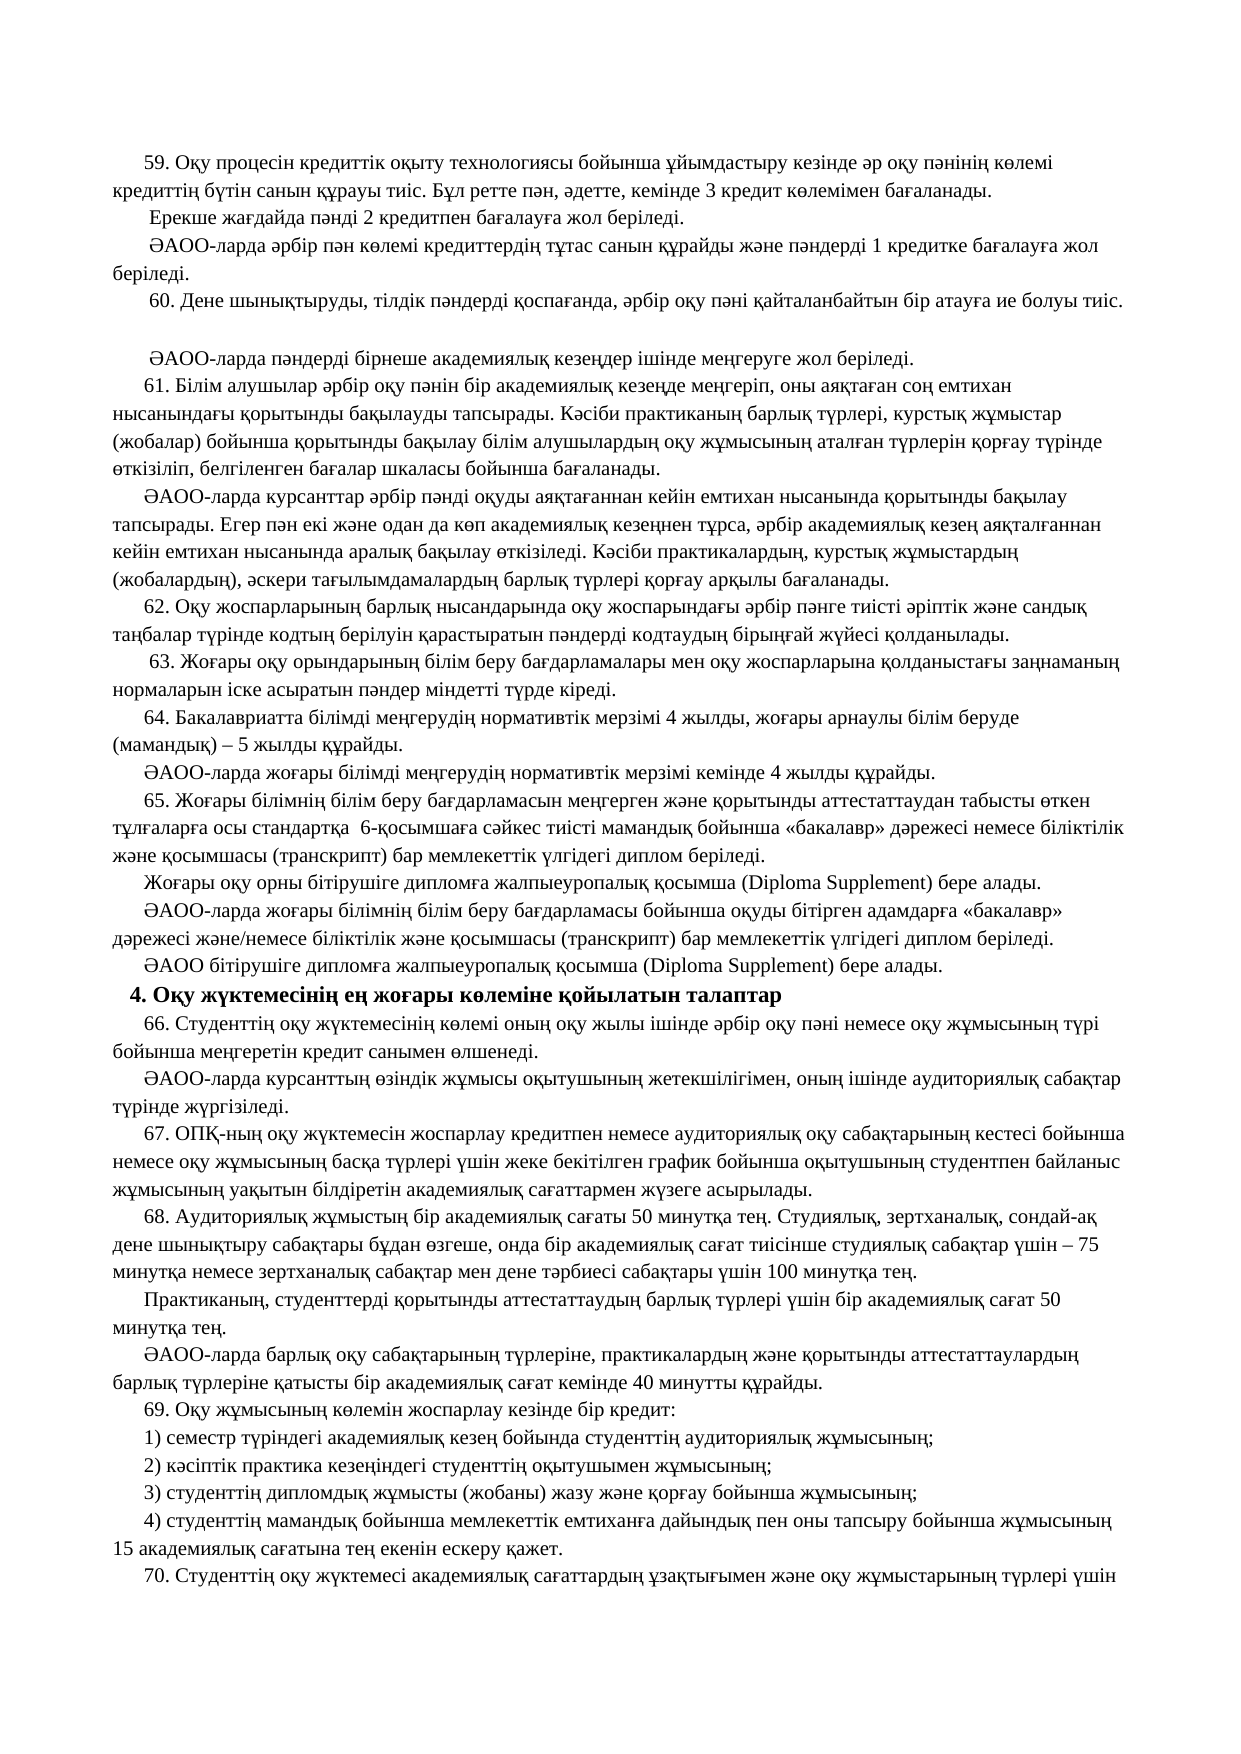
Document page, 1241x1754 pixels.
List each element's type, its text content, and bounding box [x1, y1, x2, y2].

text 4. Оқу жүктемесінің ең жоғары көлеміне қойылатын талаптар [112, 981, 1128, 1007]
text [112, 1011, 1128, 1587]
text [112, 150, 1128, 977]
